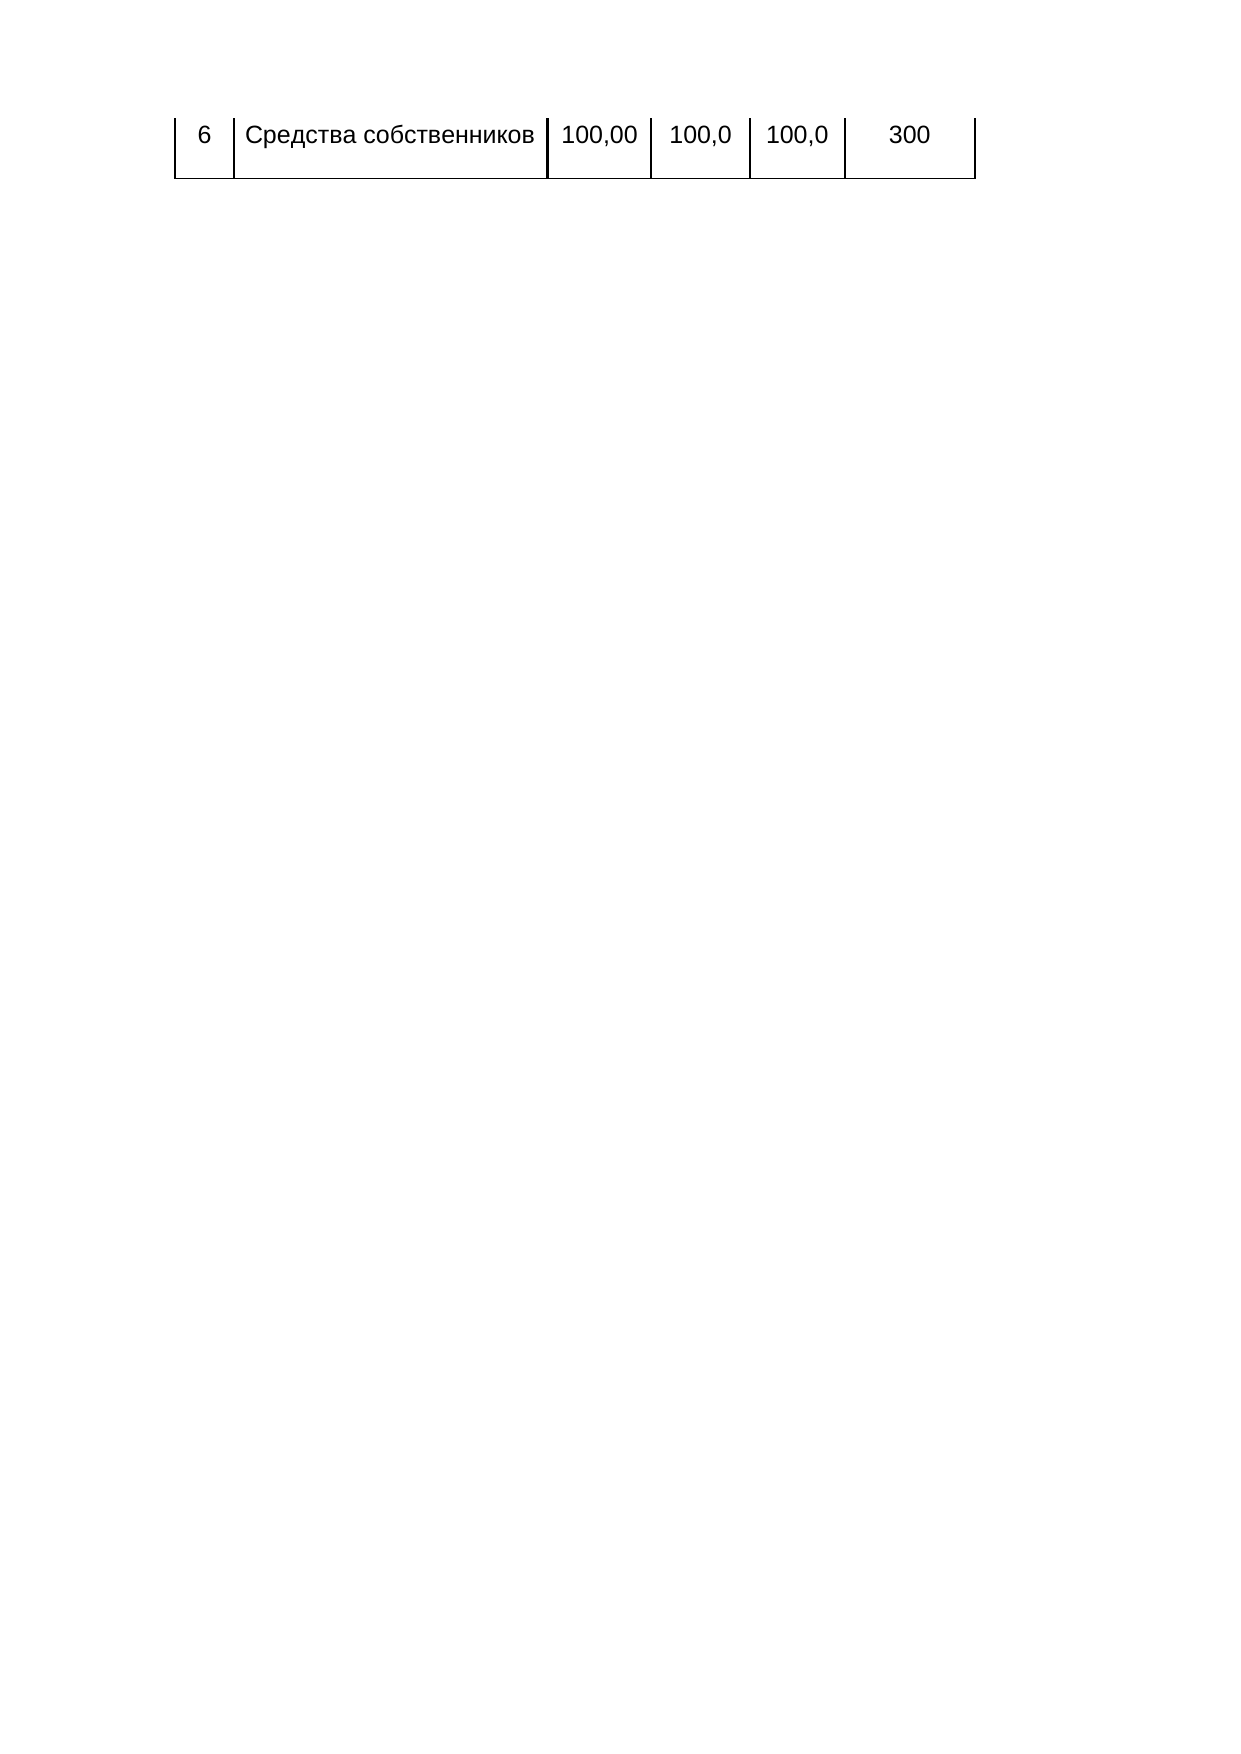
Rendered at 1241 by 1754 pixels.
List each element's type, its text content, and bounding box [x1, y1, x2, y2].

table_cell 6 [176, 118, 233, 149]
table_cell 100,00 [549, 118, 650, 149]
table_cell Средства собственников [235, 118, 546, 149]
table_cell [652, 149, 749, 178]
table_cell [846, 149, 974, 178]
table_cell [751, 149, 844, 178]
table_cell 100,0 [751, 118, 844, 149]
table_cell [549, 149, 650, 178]
table_cell 100,0 [652, 118, 749, 149]
table_cell [235, 149, 546, 178]
table_cell [176, 149, 233, 178]
table_cell 300 [846, 118, 974, 149]
